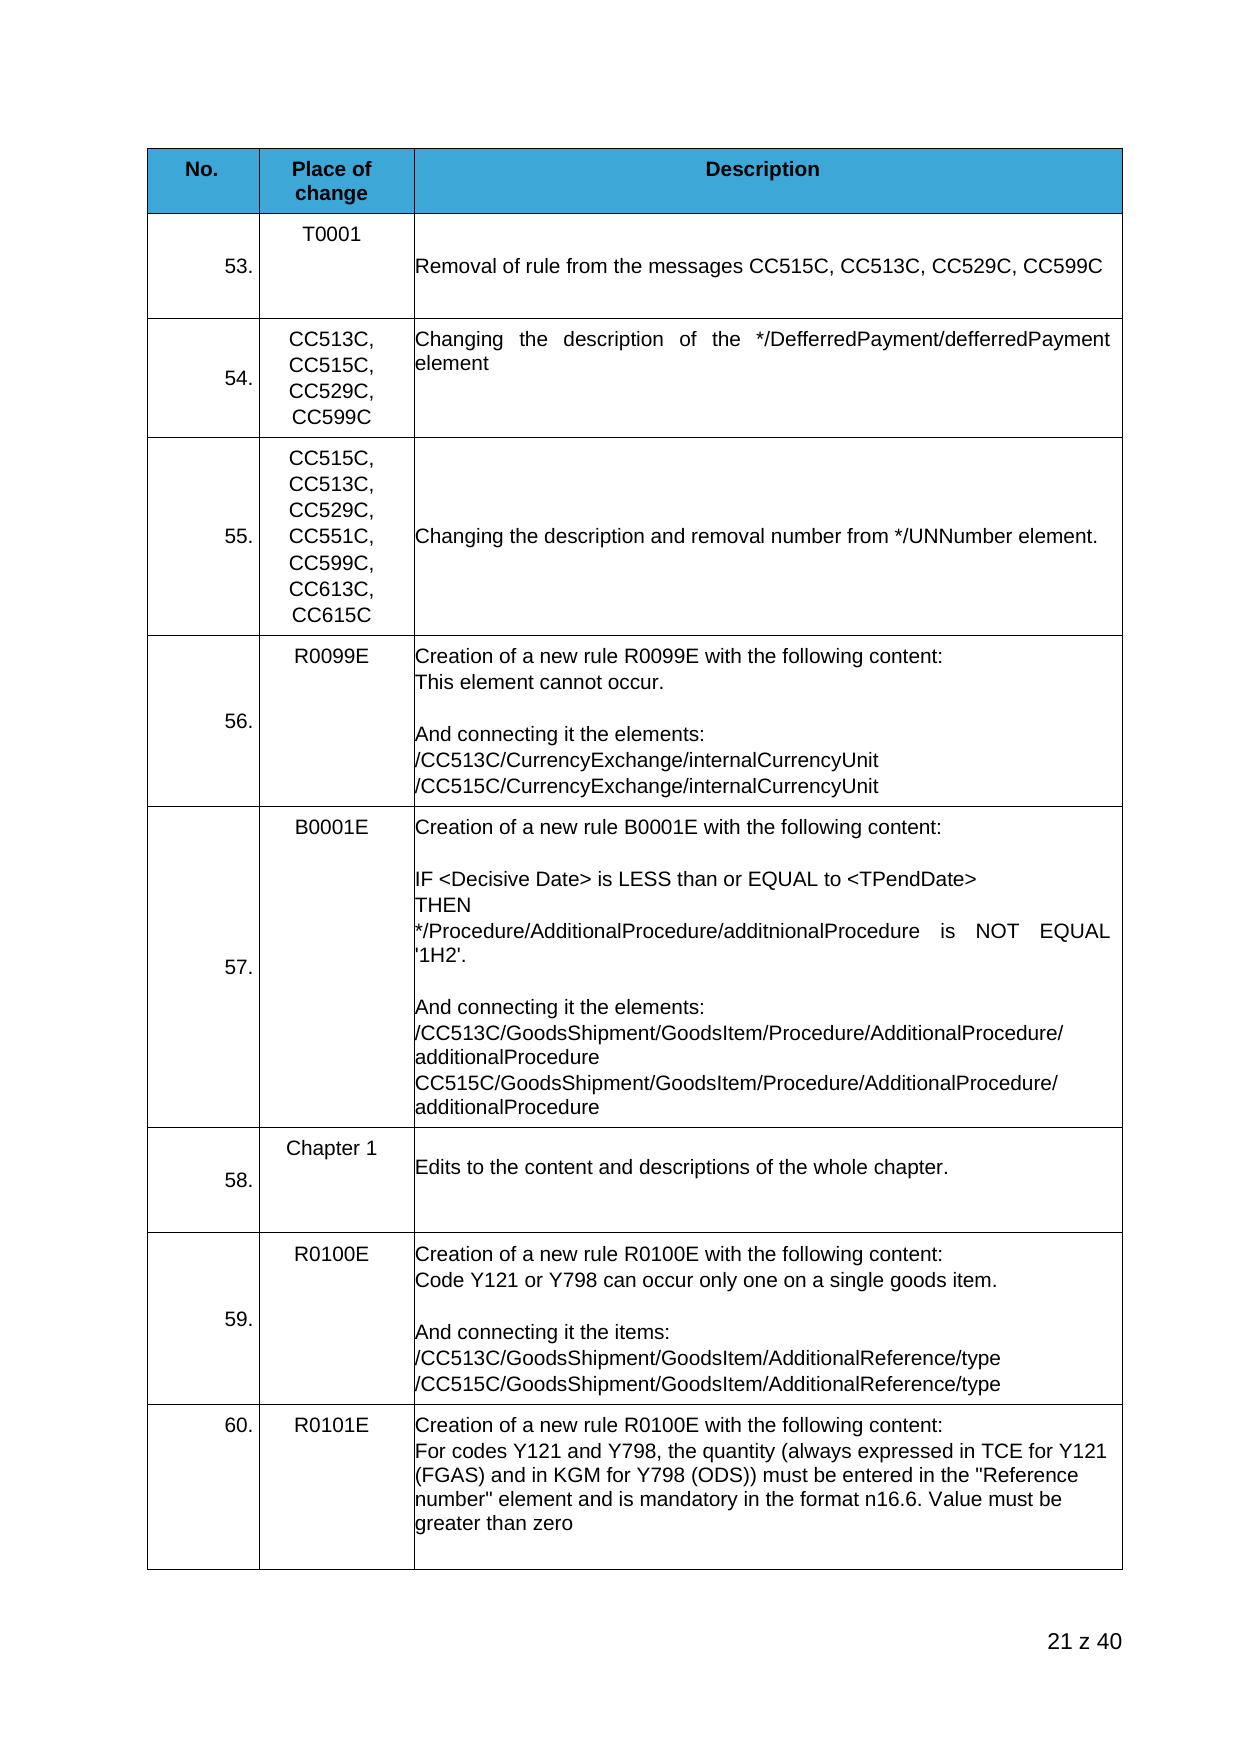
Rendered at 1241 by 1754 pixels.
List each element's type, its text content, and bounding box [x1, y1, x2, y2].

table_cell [415, 1405, 1122, 1568]
table_cell R0101E [260, 1405, 414, 1568]
table_cell R0099E [260, 636, 414, 806]
table_cell Creation of a new rule R0099E with the following content: This element cannot occur. And connecting it the elements: /CC513C/CurrencyExchange/internalCurrencyUnit /CC515C/CurrencyExchange/internalCurrencyUnit [415, 636, 1122, 806]
table_cell B0001E [260, 807, 414, 1127]
table_header Place of change [260, 149, 414, 213]
table_cell Creation of a new rule B0001E with the following content: IF <Decisive Date> is LESS than or EQUAL to <TPendDate> THEN */Procedure/AdditionalProcedure/additnionalProcedure is NOT EQUAL '1H2'. And connecting it the elements: /CC513C/GoodsShipment/GoodsItem/Procedure/AdditionalProcedure/additionalProcedure CC515C/GoodsShipment/GoodsItem/Procedure/AdditionalProcedure/additionalProcedure [415, 807, 1122, 1127]
table_cell [148, 319, 259, 437]
table_cell Changing the description of the */DefferredPayment/defferredPayment element [415, 319, 1122, 437]
table_cell [148, 636, 259, 806]
table_cell [148, 438, 259, 634]
table_cell [148, 1233, 259, 1403]
table_header Description [415, 149, 1122, 213]
table_cell Changing the description and removal number from */UNNumber element. [415, 438, 1122, 634]
table_cell R0100E [260, 1233, 414, 1403]
table_header No. [148, 149, 259, 213]
table_cell Chapter 1 [260, 1128, 414, 1232]
table_cell T0001 [260, 214, 414, 318]
table_cell [148, 214, 259, 318]
table_cell CC513C, CC515C, CC529C, CC599C [260, 319, 414, 437]
table_cell Edits to the content and descriptions of the whole chapter. [415, 1128, 1122, 1232]
table_cell [148, 1128, 259, 1232]
table_cell Removal of rule from the messages CC515C, CC513C, CC529C, CC599C [415, 214, 1122, 318]
table_cell Creation of a new rule R0100E with the following content: Code Y121 or Y798 can occur only one on a single goods item. And connecting it the items: /CC513C/GoodsShipment/GoodsItem/AdditionalReference/type /CC515C/GoodsShipment/GoodsItem/AdditionalReference/type [415, 1233, 1122, 1403]
table_cell [148, 1405, 259, 1568]
table_cell [148, 807, 259, 1127]
table_cell CC515C, CC513C, CC529C, CC551C, CC599C, CC613C, CC615C [260, 438, 414, 634]
